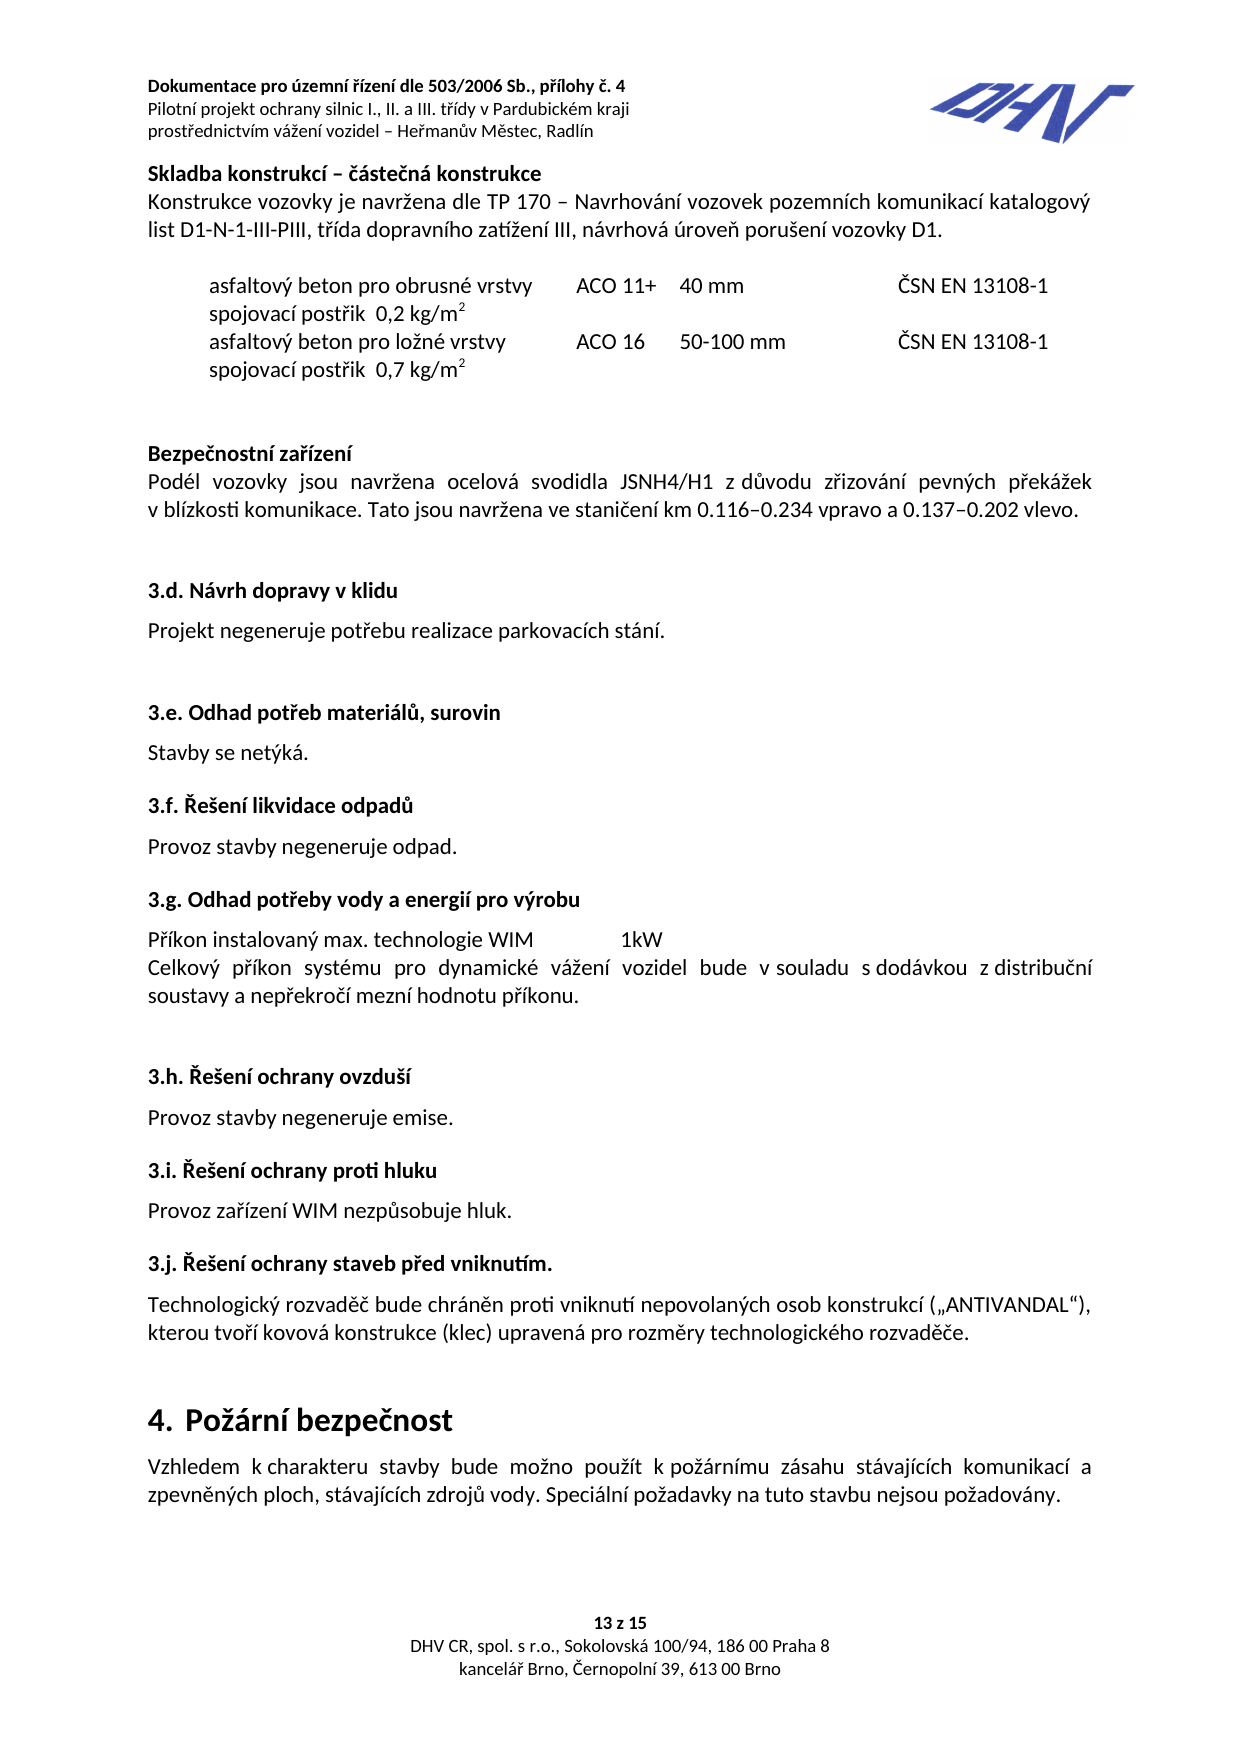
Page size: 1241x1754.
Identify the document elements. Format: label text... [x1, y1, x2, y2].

text spojovací postřik 0,2 kg/m2 [207, 299, 1093, 327]
text Příkon instalovaný max. technologie WIM 1kW [148, 925, 1092, 953]
text Skladba konstrukcí – částečná konstrukce [148, 159, 1092, 187]
text Projekt negeneruje potřebu realizace parkovacích stání. [148, 617, 1092, 645]
subtitle Řešení ochrany ovzduší [148, 1062, 1092, 1090]
text Vzhledem k charakteru stavby bude možno použít k požárnímu zásahu stávajících komunikací a zpevněných ploch, stávajících zdrojů vody. Speciální požadavky na tuto stavbu nejsou požadovány. [148, 1452, 1092, 1508]
subtitle Řešení ochrany staveb před vniknutím. [148, 1249, 1092, 1277]
subtitle Odhad potřeb materiálů, surovin [148, 698, 1092, 726]
text asfaltový beton pro ložné vrstvy ACO 16 50-100 mm ČSN EN 13108-1 [207, 327, 1093, 355]
text asfaltový beton pro obrusné vrstvy ACO 11+ 40 mm ČSN EN 13108-1 [207, 271, 1093, 299]
subtitle Návrh dopravy v klidu [148, 576, 1092, 604]
subtitle Odhad potřeby vody a energií pro výrobu [148, 885, 1092, 913]
text Stavby se netýká. [148, 738, 1092, 766]
text Podél vozovky jsou navržena ocelová svodidla JSNH4/H1 z důvodu zřizování pevných překážek v blízkosti komunikace. Tato jsou navržena ve staničení km 0.116–0.234 vpravo a 0.137–0.202 vlevo. [148, 467, 1092, 523]
text Provoz stavby negeneruje emise. [148, 1103, 1092, 1131]
text Bezpečnostní zařízení [148, 439, 1092, 467]
text Celkový příkon systému pro dynamické vážení vozidel bude v souladu s dodávkou z distribuční soustavy a nepřekročí mezní hodnotu příkonu. [148, 953, 1092, 1009]
text Provoz zařízení WIM nezpůsobuje hluk. [148, 1196, 1092, 1224]
subtitle Řešení ochrany proti hluku [148, 1156, 1092, 1184]
text spojovací postřik 0,7 kg/m2 [207, 355, 1093, 383]
picture [928, 75, 1135, 147]
subtitle Požární bezpečnost [148, 1399, 1092, 1440]
text Technologický rozvaděč bude chráněn proti vniknutí nepovolaných osob konstrukcí („ANTIVANDAL“), kterou tvoří kovová konstrukce (klec) upravená pro rozměry technologického rozvaděče. [148, 1290, 1092, 1346]
text Provoz stavby negeneruje odpad. [148, 832, 1092, 860]
subtitle Řešení likvidace odpadů [148, 791, 1092, 819]
